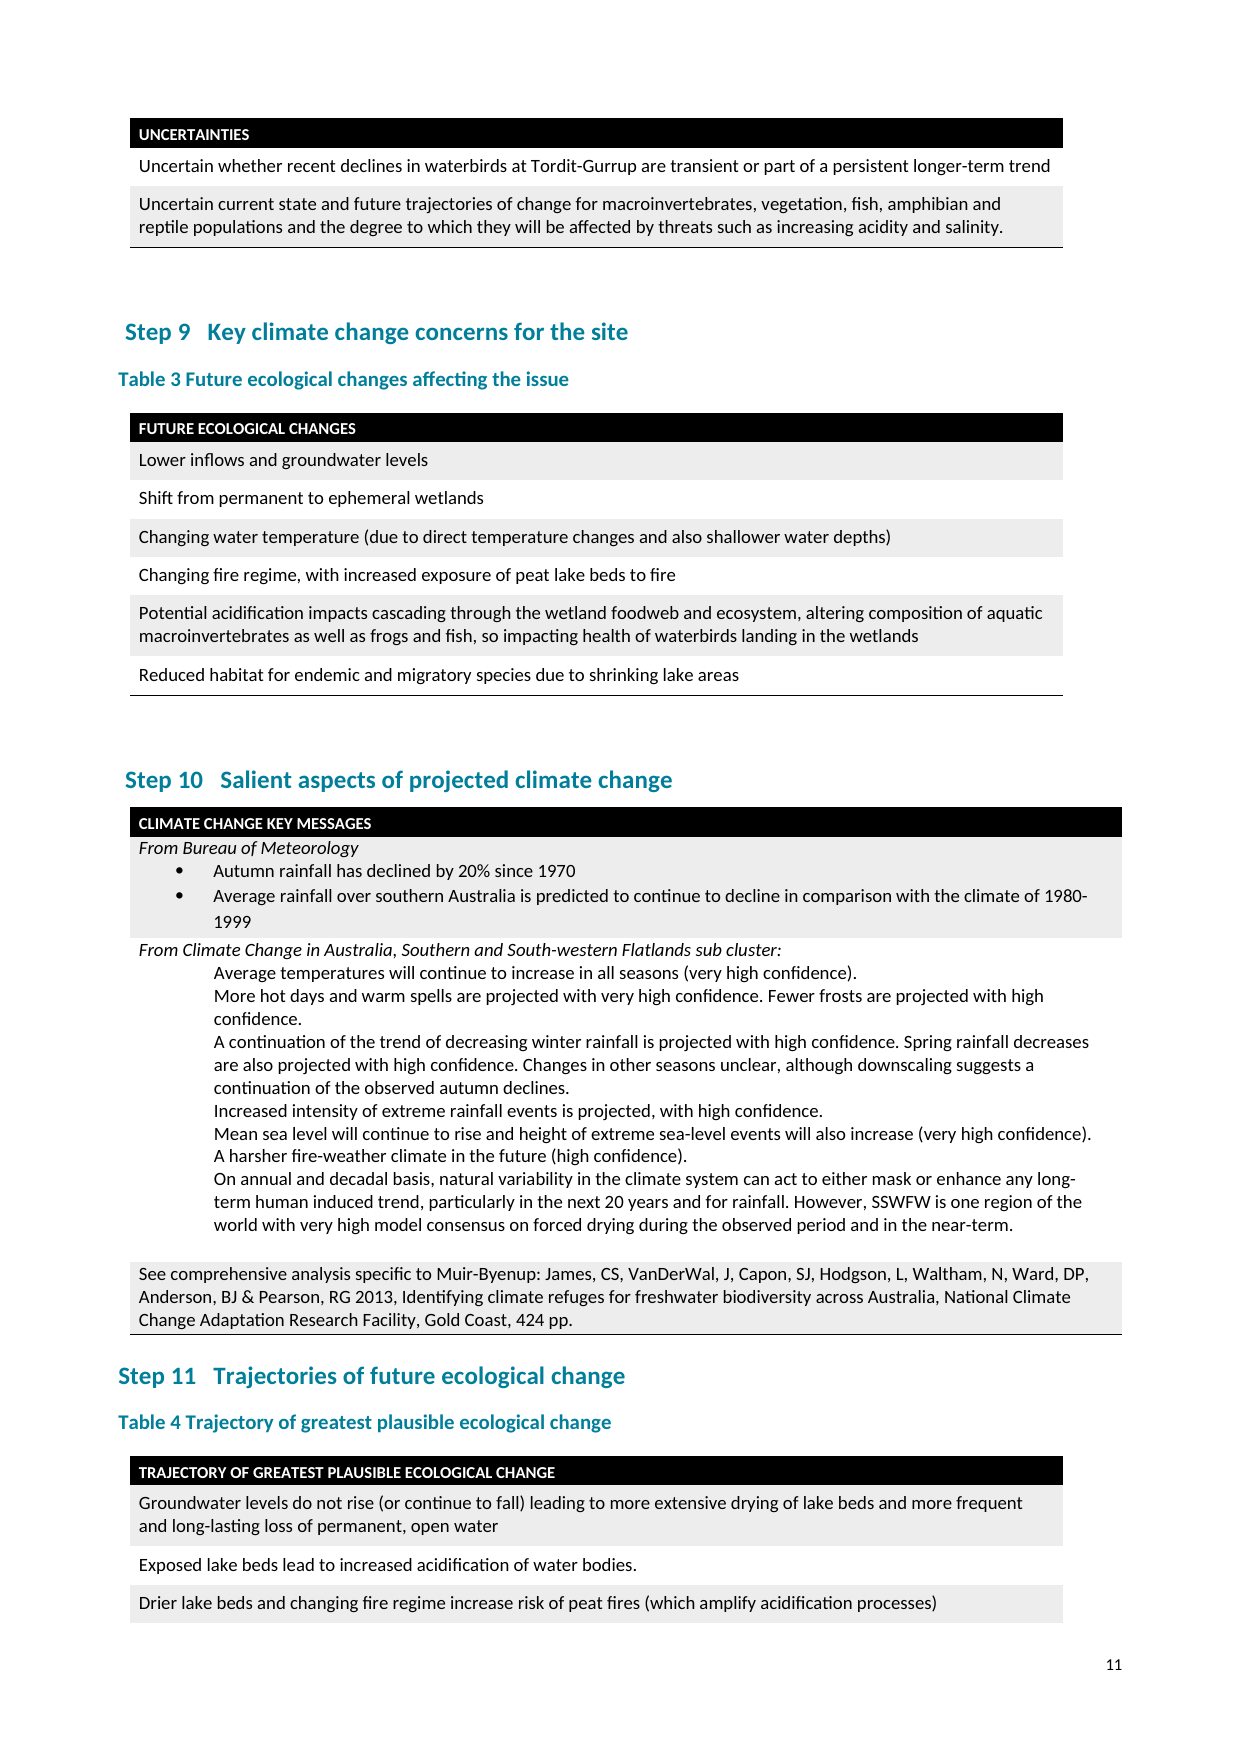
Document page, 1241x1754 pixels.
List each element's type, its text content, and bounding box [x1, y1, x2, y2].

subtitle Step 11 Trajectories of future ecological change [118, 1360, 1122, 1390]
table_cell Lower inflows and groundwater levels [130, 442, 1063, 480]
table_cell Drier lake beds and changing fire regime increase risk of peat fires (which amplify acidification processes) [130, 1585, 1063, 1623]
table_header Future ecological changes [130, 413, 1063, 442]
table_cell Changing fire regime, with increased exposure of peat lake beds to fire [130, 557, 1063, 595]
text Table 4 Trajectory of greatest plausible ecological change [118, 1409, 1122, 1434]
table_cell Uncertain whether recent declines in waterbirds at Tordit-Gurrup are transient or part of a persistent longer-term trend [130, 148, 1063, 186]
table_cell Changing water temperature (due to direct temperature changes and also shallower water depths) [130, 519, 1063, 557]
table_cell From Bureau of Meteorology Autumn rainfall has declined by 20% since 1970 Average rainfall over southern Australia is predicted to continue to decline in comparison with the climate of 1980-1999 [130, 837, 1122, 938]
subtitle Step 9 Key climate change concerns for the site [125, 316, 1122, 347]
table_cell Groundwater levels do not rise (or continue to fall) leading to more extensive drying of lake beds and more frequent and long-lasting loss of permanent, open water [130, 1485, 1063, 1546]
table_cell Reduced habitat for endemic and migratory species due to shrinking lake areas [130, 656, 1063, 695]
table_cell From Climate Change in Australia, Southern and South-western Flatlands sub cluster: Average temperatures will continue to increase in all seasons (very high confidence). More hot days and warm spells are projected with very high confidence. Fewer frosts are projected with high confidence. A continuation of the trend of decreasing winter rainfall is projected with high confidence. Spring rainfall decreases are also projected with high confidence. Changes in other seasons unclear, although downscaling suggests a continuation of the observed autumn declines. Increased intensity of extreme rainfall events is projected, with high confidence. Mean sea level will continue to rise and height of extreme sea-level events will also increase (very high confidence). A harsher fire-weather climate in the future (high confidence). On annual and decadal basis, natural variability in the climate system can act to either mask or enhance any long-term human induced trend, particularly in the next 20 years and for rainfall. However, SSWFW is one region of the world with very high model consensus on forced drying during the observed period and in the near-term. [130, 938, 1122, 1262]
table_cell Shift from permanent to ephemeral wetlands [130, 480, 1063, 518]
table_cell Potential acidification impacts cascading through the wetland foodweb and ecosystem, altering composition of aquatic macroinvertebrates as well as frogs and fish, so impacting health of waterbirds landing in the wetlands [130, 595, 1063, 656]
subtitle Step 10 Salient aspects of projected climate change [125, 764, 1122, 794]
table_cell See comprehensive analysis specific to Muir-Byenup: James, CS, VanDerWal, J, Capon, SJ, Hodgson, L, Waltham, N, Ward, DP, Anderson, BJ & Pearson, RG 2013, Identifying climate refuges for freshwater biodiversity across Australia, National Climate Change Adaptation Research Facility, Gold Coast, 424 pp. [130, 1262, 1122, 1334]
text Table 3 Future ecological changes affecting the issue [118, 366, 1122, 391]
table_header Trajectory of greatest plausible ecological change [130, 1456, 1063, 1485]
table_cell Uncertain current state and future trajectories of change for macroinvertebrates, vegetation, fish, amphibian and reptile populations and the degree to which they will be affected by threats such as increasing acidity and salinity. [130, 186, 1063, 247]
table_header uncertainties [130, 118, 1063, 148]
table_header climate change key messages [130, 807, 1122, 837]
table_cell Exposed lake beds lead to increased acidification of water bodies. [130, 1546, 1063, 1585]
